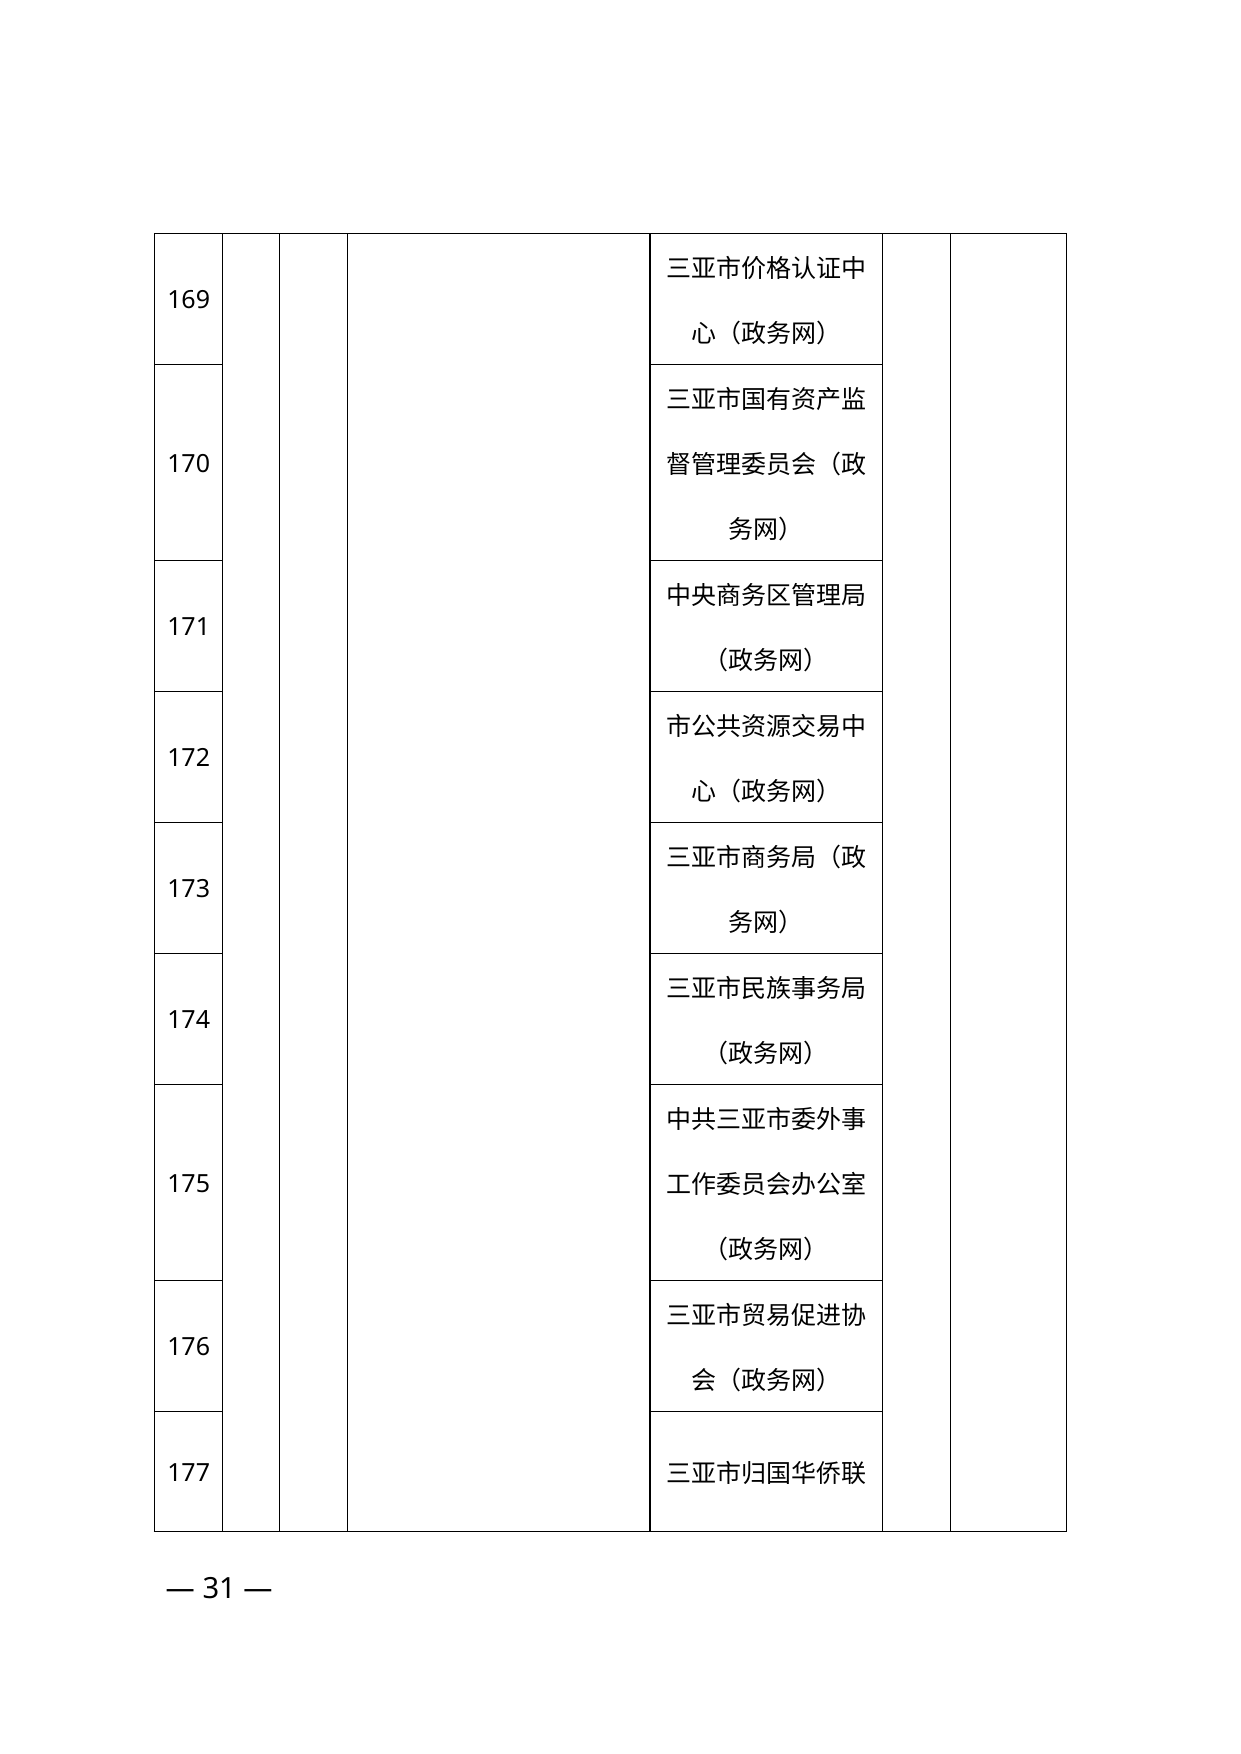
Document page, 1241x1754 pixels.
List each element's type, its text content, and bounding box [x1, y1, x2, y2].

table_cell 三亚市国有资产监督管理委员会（政务网） [651, 365, 882, 560]
table_cell 三亚市价格认证中心（政务网） [651, 234, 882, 364]
table_cell 172 [155, 692, 222, 822]
table_cell 中央商务区管理局（政务网） [651, 561, 882, 691]
table_cell 中共三亚市委外事工作委员会办公室（政务网） [651, 1085, 882, 1280]
table_cell 三亚市商务局（政务网） [651, 823, 882, 953]
table_cell 176 [155, 1281, 222, 1411]
table_cell 177 [155, 1412, 222, 1531]
table_cell 173 [155, 823, 222, 953]
table_cell 169 [155, 234, 222, 364]
table_cell 三亚市归国华侨联合会（政务网） [651, 1412, 882, 1531]
table_cell 175 [155, 1085, 222, 1280]
table_cell 三亚市民族事务局（政务网） [651, 954, 882, 1084]
table_cell 三亚市贸易促进协会（政务网） [651, 1281, 882, 1411]
table_cell 174 [155, 954, 222, 1084]
table_cell 171 [155, 561, 222, 691]
table_cell 170 [155, 365, 222, 560]
table_cell 市公共资源交易中心（政务网） [651, 692, 882, 822]
